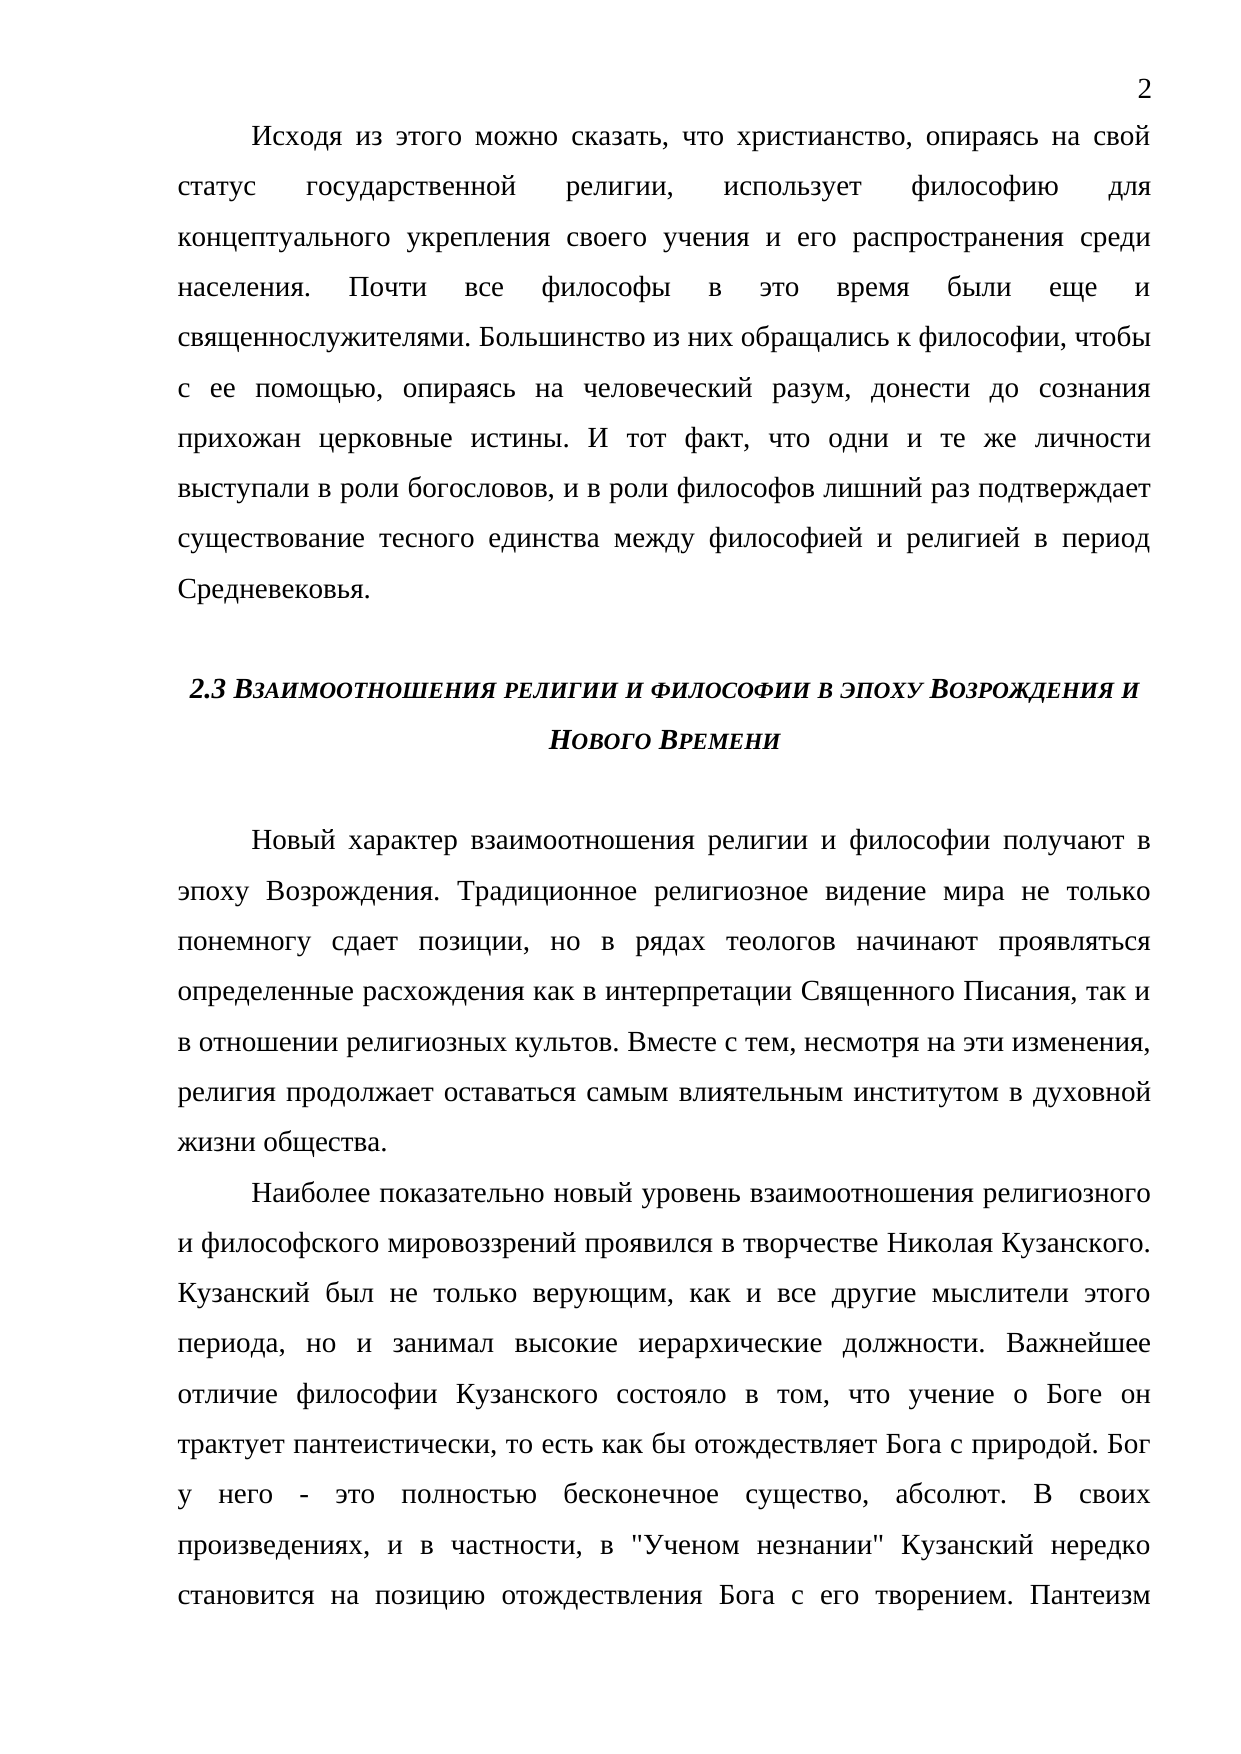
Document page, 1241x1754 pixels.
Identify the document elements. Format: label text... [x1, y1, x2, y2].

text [177, 1175, 1152, 1611]
text Новый характер взаимоотношения религии и философии получают в эпоху Возрождения. Традиционное религиозное видение мира не только понемногу сдает позиции, но в рядах теологов начинают проявляться определенные расхождения как в интерпретации Священного Писания, так и в отношении религиозных культов. Вместе с тем, несмотря на эти изменения, религия продолжает оставаться самым влиятельным институтом в духовной жизни общества. [177, 822, 1152, 1158]
subtitle 2.3 Взаимоотношения религии и философии в эпоху Возрождения и Нового Времени [177, 672, 1152, 755]
text Исходя из этого можно сказать, что христианство, опираясь на свой статус государственной религии, использует философию для концептуального укрепления своего учения и его распространения среди населения. Почти все философы в это время были еще и священнослужителями. Большинство из них обращались к философии, чтобы с ее помощью, опираясь на человеческий разум, донести до сознания прихожан церковные истины. И тот факт, что одни и те же личности выступали в роли богословов, и в роли философов лишний раз подтверждает существование тесного единства между философией и религией в период Средневековья. [177, 118, 1152, 604]
